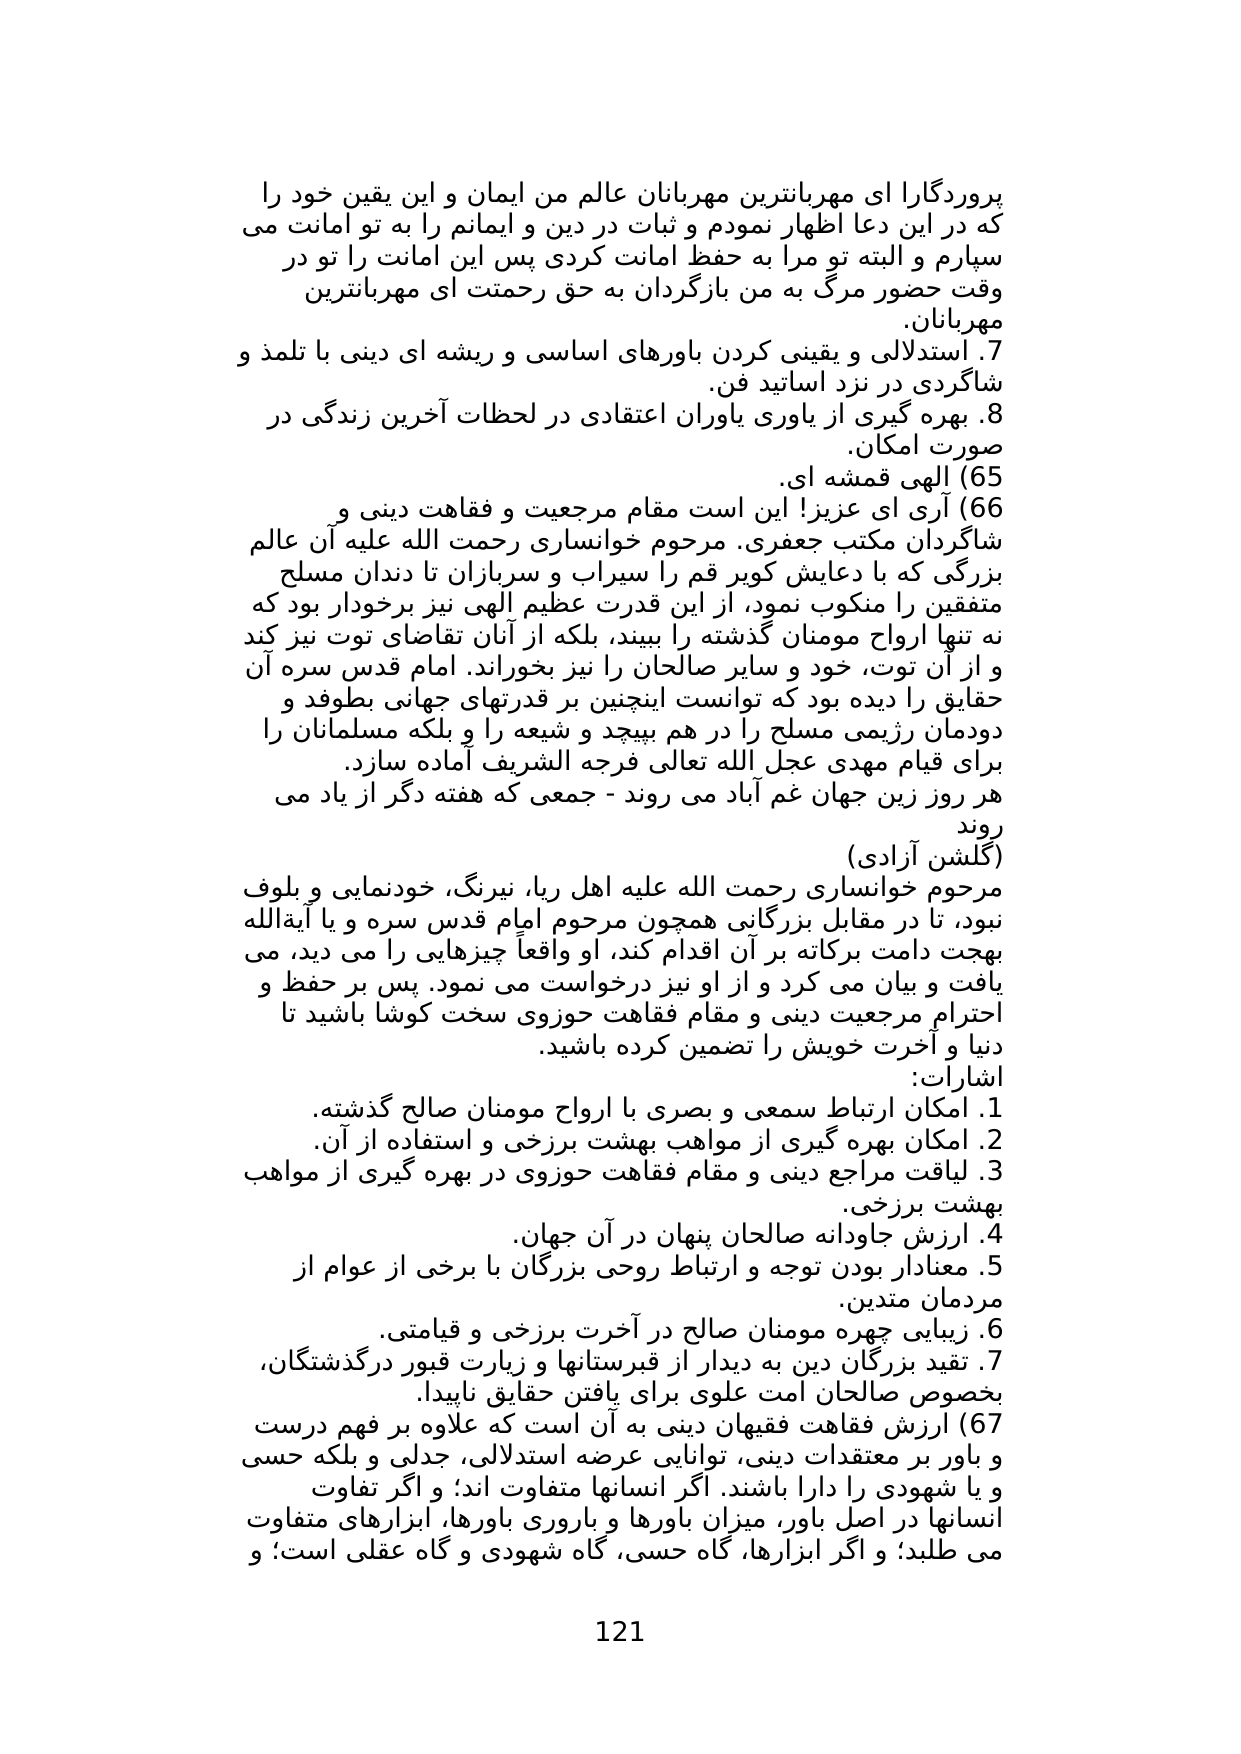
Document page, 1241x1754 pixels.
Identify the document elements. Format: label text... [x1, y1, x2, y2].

text (گلشن آزادی) [236, 840, 1004, 872]
text 1. امکان ارتباط سمعی و بصری با ارواح مومنان صالح گذشته. [236, 1092, 1004, 1124]
text 66) آری ای عزیز! این است مقام مرجعیت و فقاهت دینی و شاگردان مکتب جعفری. مرحوم خوانساری رحمت الله علیه آن عالم بزرگی که با دعایش کویر قم را سیراب و سربازان تا دندان مسلح متفقین را منکوب نمود، از این قدرت عظیم الهی نیز برخودار بود که نه تنها ارواح مومنان گذشته را ببیند، بلکه از آنان تقاضای توت نیز کند و از آن توت، خود و سایر صالحان را نیز بخوراند. امام قدس سره آن حقایق را دیده بود که توانست اینچنین بر قدرتهای جهانی بطوفد و دودمان رژیمی مسلح را در هم بپیچد و شیعه را و بلکه مسلمانان را برای قیام مهدی عجل الله تعالی فرجه الشریف آماده سازد. [236, 493, 1004, 777]
text 6. زیبایی چهره مومنان صالح در آخرت برزخی و قیامتی. [236, 1313, 1004, 1345]
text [236, 1408, 1004, 1566]
text مرحوم خوانساری رحمت الله علیه اهل ریا، نیرنگ، خودنمایی و بلوف نبود، تا در مقابل بزرگانی همچون مرحوم امام قدس سره و یا آیةالله بهجت دامت برکاته بر آن اقدام کند، او واقعاً چیزهایی را می دید، می یافت و بیان می کرد و از او نیز درخواست می نمود. پس بر حفظ و احترام مرجعیت دینی و مقام فقاهت حوزوی سخت کوشا باشید تا دنیا و آخرت خویش را تضمین کرده باشید. [236, 872, 1004, 1061]
text پروردگارا ای مهربانترین مهربانان عالم من ایمان و این یقین خود را که در این دعا اظهار نمودم و ثبات در دین و ایمانم را به تو امانت می سپارم و البته تو مرا به حفظ امانت کردی پس این امانت را تو در وقت حضور مرگ به من بازگردان به حق رحمتت ای مهربانترین مهربانان. [236, 177, 1004, 335]
text 7. استدلالی و یقینی کردن باورهای اساسی و ریشه ای دینی با تلمذ و شاگردی در نزد اساتید فن. [236, 335, 1004, 398]
text اشارات: [236, 1061, 1004, 1092]
text 4. ارزش جاودانه صالحان پنهان در آن جهان. [236, 1219, 1004, 1250]
text 3. لیاقت مراجع دینی و مقام فقاهت حوزوی در بهره گیری از مواهب بهشت برزخی. [236, 1156, 1004, 1219]
text 65) الهی قمشه ای. [236, 461, 1004, 493]
text 5. معنادار بودن توجه و ارتباط روحی بزرگان با برخی از عوام از مردمان متدین. [236, 1250, 1004, 1313]
text هر روز زین جهان غم آباد می روند - جمعی که هفته دگر از یاد می روند [236, 777, 1004, 840]
text 8. بهره گیری از یاوری یاوران اعتقادی در لحظات آخرین زندگی در صورت امکان. [236, 398, 1004, 461]
text 2. امکان بهره گیری از مواهب بهشت برزخی و استفاده از آن. [236, 1124, 1004, 1156]
text 7. تقید بزرگان دین به دیدار از قبرستانها و زیارت قبور درگذشتگان، بخصوص صالحان امت علوی برای یافتن حقایق ناپیدا. [236, 1345, 1004, 1408]
